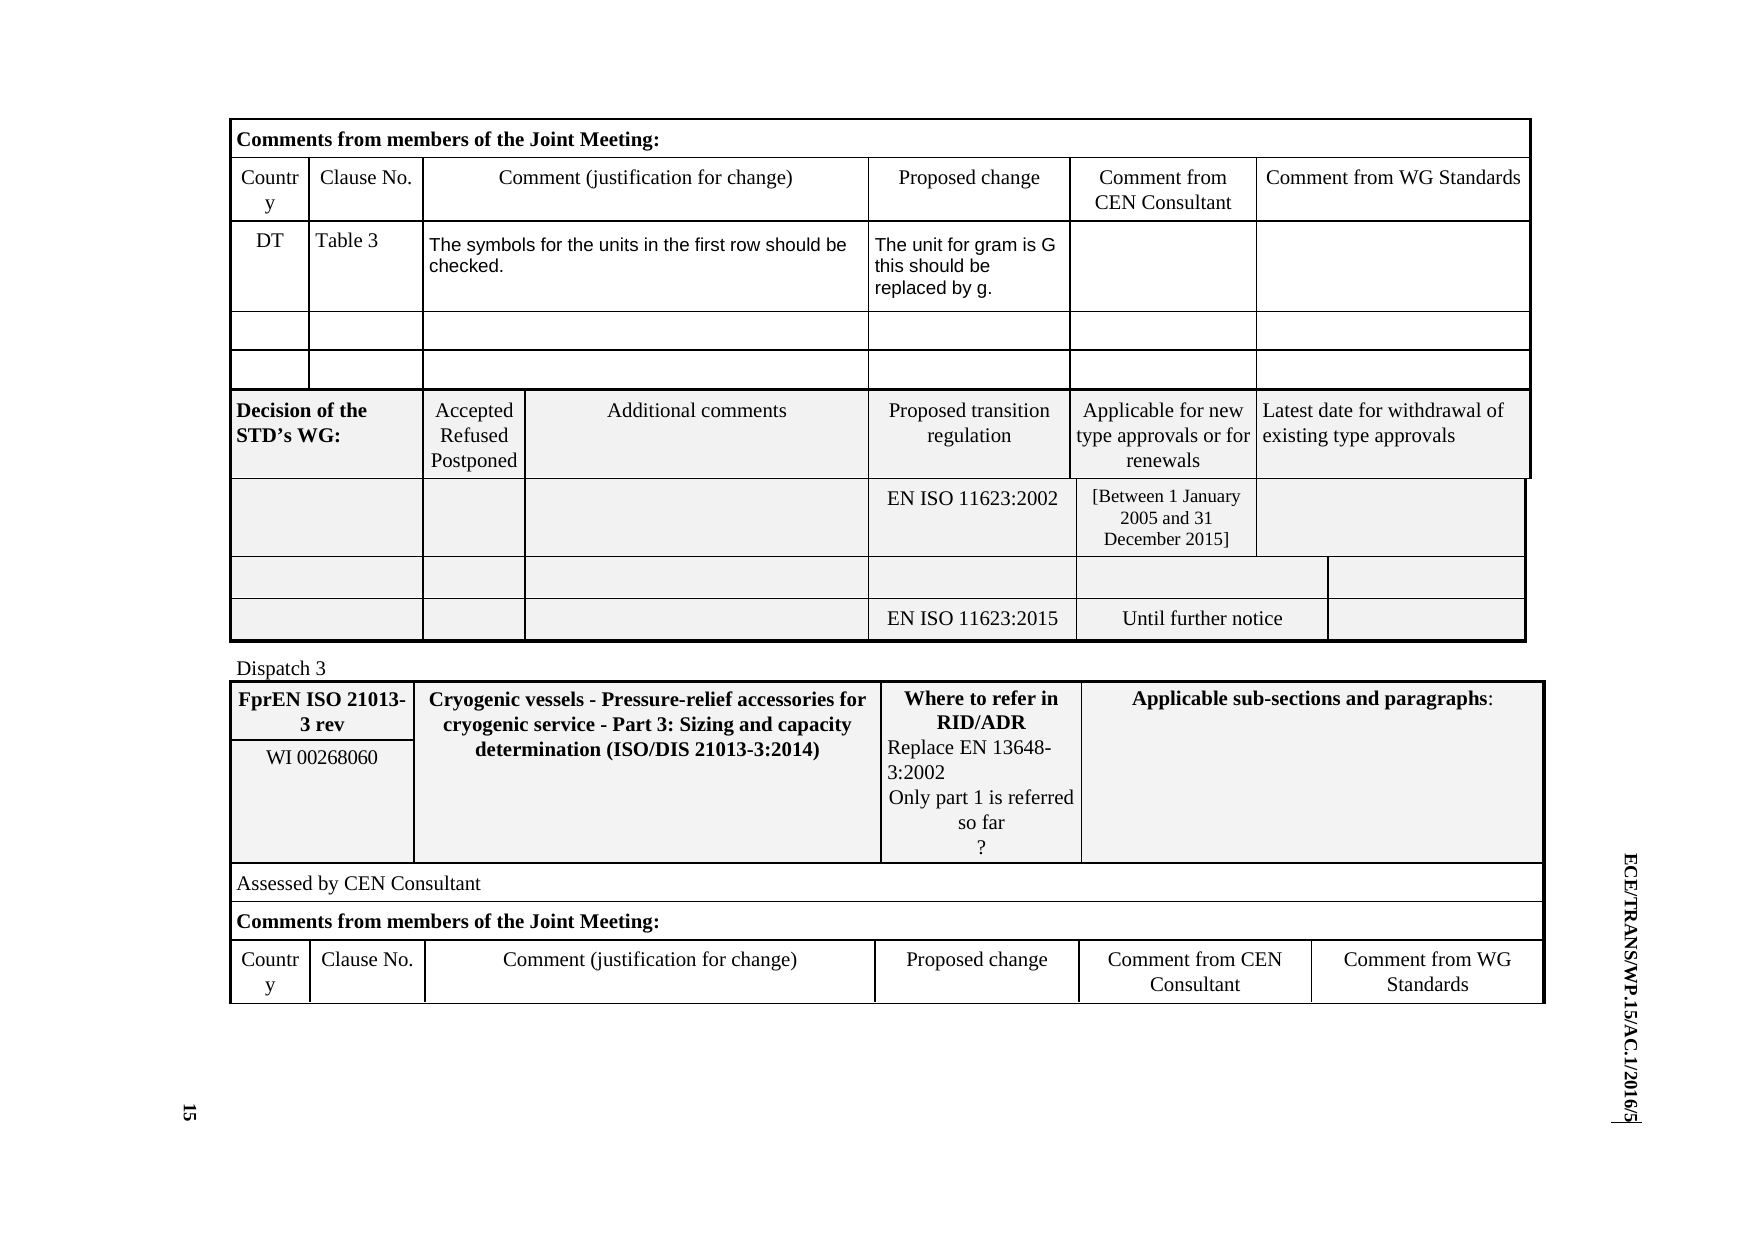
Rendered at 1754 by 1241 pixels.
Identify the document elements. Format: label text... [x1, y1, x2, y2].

table_cell [869, 557, 1076, 597]
table_cell Applicable for new type approvals or for renewals [1071, 391, 1256, 477]
table_cell Additional comments [526, 391, 868, 477]
table_cell [424, 479, 524, 556]
table_cell Country [232, 158, 308, 220]
table_cell [1329, 557, 1524, 597]
table_cell [1257, 479, 1524, 556]
table_cell EN ISO 11623:2015 [869, 599, 1076, 639]
table_cell [310, 351, 422, 387]
table_cell Decision of the STD’s WG: [232, 391, 422, 477]
table_cell [424, 351, 868, 387]
table_cell Assessed by CEN Consultant [232, 864, 1542, 901]
table_cell The unit for gram is G this should be replaced by g. [869, 222, 1069, 311]
table_header FprEN ISO 21013-3 rev [232, 683, 413, 739]
table_cell [Between 1 January 2005 and 31 December 2015] [1077, 479, 1256, 556]
table_cell [1071, 312, 1256, 349]
table_cell [1077, 557, 1327, 597]
text Dispatch 3 [236, 655, 1577, 680]
table_cell [310, 312, 422, 349]
table_cell Table 3 [310, 222, 422, 311]
table_cell Comment (justification for change) [426, 941, 874, 1002]
table_cell Accepted Refused Postponed [424, 391, 524, 477]
table_cell Clause No. [311, 941, 424, 1002]
table_cell [1257, 351, 1529, 387]
table_cell [1071, 222, 1256, 311]
table_cell [1257, 312, 1529, 349]
table_cell Clause No. [310, 158, 422, 220]
table_cell [424, 599, 524, 639]
table_header Applicable sub-sections and paragraphs: [1082, 683, 1542, 862]
table_cell Comment from CEN Consultant [1080, 941, 1311, 1002]
table_cell Proposed change [869, 158, 1069, 220]
table_cell [232, 351, 308, 387]
table_cell Comment (justification for change) [424, 158, 868, 220]
table_cell [526, 599, 868, 639]
table_cell [232, 312, 308, 349]
table_cell [232, 557, 422, 597]
table_cell Comments from members of the Joint Meeting: [232, 902, 1542, 939]
table_cell Comment from CEN Consultant [1071, 158, 1256, 220]
table_cell [232, 599, 422, 639]
table_cell DT [232, 222, 308, 311]
table_cell EN ISO 11623:2002 [869, 479, 1076, 556]
table_cell The symbols for the units in the first row should be checked. [424, 222, 868, 311]
table_cell Until further notice [1077, 599, 1327, 639]
table_cell [526, 479, 868, 556]
table_cell Comment from WG Standards [1257, 158, 1529, 220]
table_cell [1257, 222, 1529, 311]
table_cell WI 00268060 [232, 741, 413, 862]
table_cell [424, 557, 524, 597]
table_cell Proposed transition regulation [869, 391, 1069, 477]
table_cell [232, 479, 422, 556]
table_header Where to refer in RID/ADR Replace EN 13648-3:2002 Only part 1 is referred so far ? [882, 683, 1081, 862]
table_cell [869, 351, 1069, 387]
table_cell Country [232, 941, 309, 1002]
table_cell [1071, 351, 1256, 387]
table_cell Comments from members of the Joint Meeting: [232, 120, 1529, 157]
table_cell [424, 312, 868, 349]
table_cell Latest date for withdrawal of existing type approvals [1257, 391, 1529, 477]
table_header Cryogenic vessels - Pressure-relief accessories for cryogenic service - Part 3: Sizing and capacity determination (ISO/DIS 21013-3:2014) [415, 683, 880, 862]
table_cell [526, 557, 868, 597]
table_cell Proposed change [876, 941, 1078, 1002]
table_cell Comment from WG Standards [1312, 941, 1542, 1002]
table_cell [869, 312, 1069, 349]
table_cell [1329, 599, 1524, 639]
